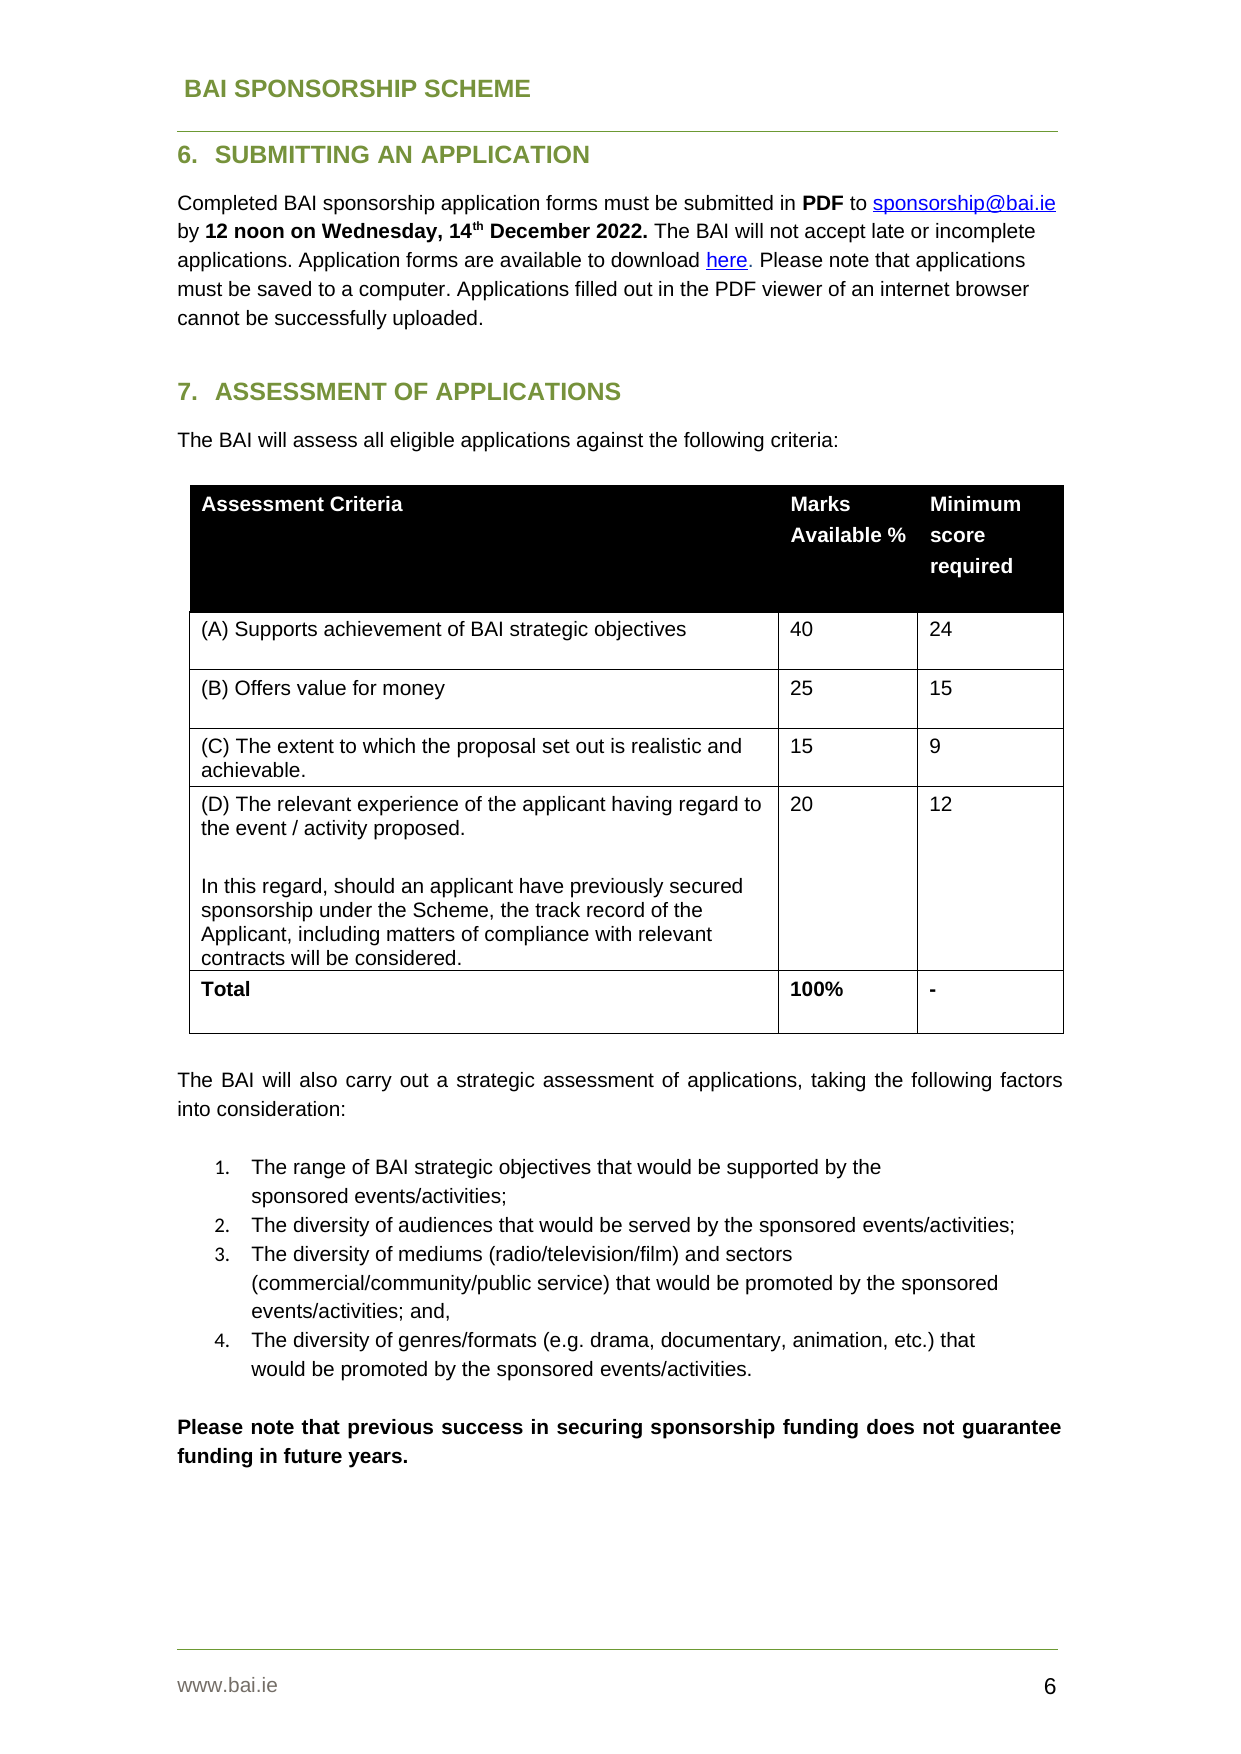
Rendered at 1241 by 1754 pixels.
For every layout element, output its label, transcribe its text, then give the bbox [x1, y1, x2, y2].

table_cell Total [190, 971, 778, 1033]
table_cell 15 [918, 670, 1063, 728]
table_header Assessment Criteria [190, 485, 779, 611]
table_cell 12 [918, 787, 1063, 970]
subtitle ASSESSMENT OF APPLICATIONS [177, 377, 1148, 406]
text The BAI will also carry out a strategic assessment of applications, taking the following factors into consideration: [177, 1068, 1063, 1121]
table_cell 9 [918, 729, 1063, 786]
table_cell 20 [779, 787, 917, 970]
list The range of BAI strategic objectives that would be supported by the sponsored events/activities; [214, 1154, 984, 1207]
table_cell (C) The extent to which the proposal set out is realistic and achievable. [190, 729, 778, 786]
table_cell 15 [779, 729, 917, 786]
text The BAI will assess all eligible applications against the following criteria: [177, 428, 1148, 452]
list The diversity of audiences that would be served by the sponsored events/activities; [214, 1212, 1148, 1238]
table_cell 24 [918, 613, 1063, 669]
table_cell 40 [779, 613, 917, 669]
table_cell 100% [779, 971, 917, 1033]
table_header Marks Available % [779, 485, 918, 611]
list The diversity of genres/formats (e.g. drama, documentary, animation, etc.) that would be promoted by the sponsored events/activities. [214, 1328, 1036, 1381]
table_cell - [918, 971, 1063, 1033]
table_cell (A) Supports achievement of BAI strategic objectives [190, 613, 778, 669]
table_cell (D) The relevant experience of the applicant having regard to the event / activity proposed. In this regard, should an applicant have previously secured sponsorship under the Scheme, the track record of the Applicant, including matters of compliance with relevant contracts will be considered. [190, 787, 778, 970]
table_cell (B) Offers value for money [190, 670, 778, 728]
subtitle SUBMITTING AN APPLICATION [177, 139, 1148, 168]
text Please note that previous success in securing sponsorship funding does not guarantee funding in future years. [177, 1414, 1063, 1467]
list The diversity of mediums (radio/television/film) and sectors (commercial/community/public service) that would be promoted by the sponsored events/activities; and, [214, 1241, 999, 1323]
text Completed BAI sponsorship application forms must be submitted in PDF to sponsorship@bai.ie by 12 noon on Wednesday, 14th December 2022. The BAI will not accept late or incomplete applications. Application forms are available to download here. Please note that applications must be saved to a computer. Applications filled out in the PDF viewer of an internet browser cannot be successfully uploaded. [177, 190, 1063, 330]
table_cell 25 [779, 670, 917, 728]
table_header Minimum score required [918, 485, 1064, 611]
